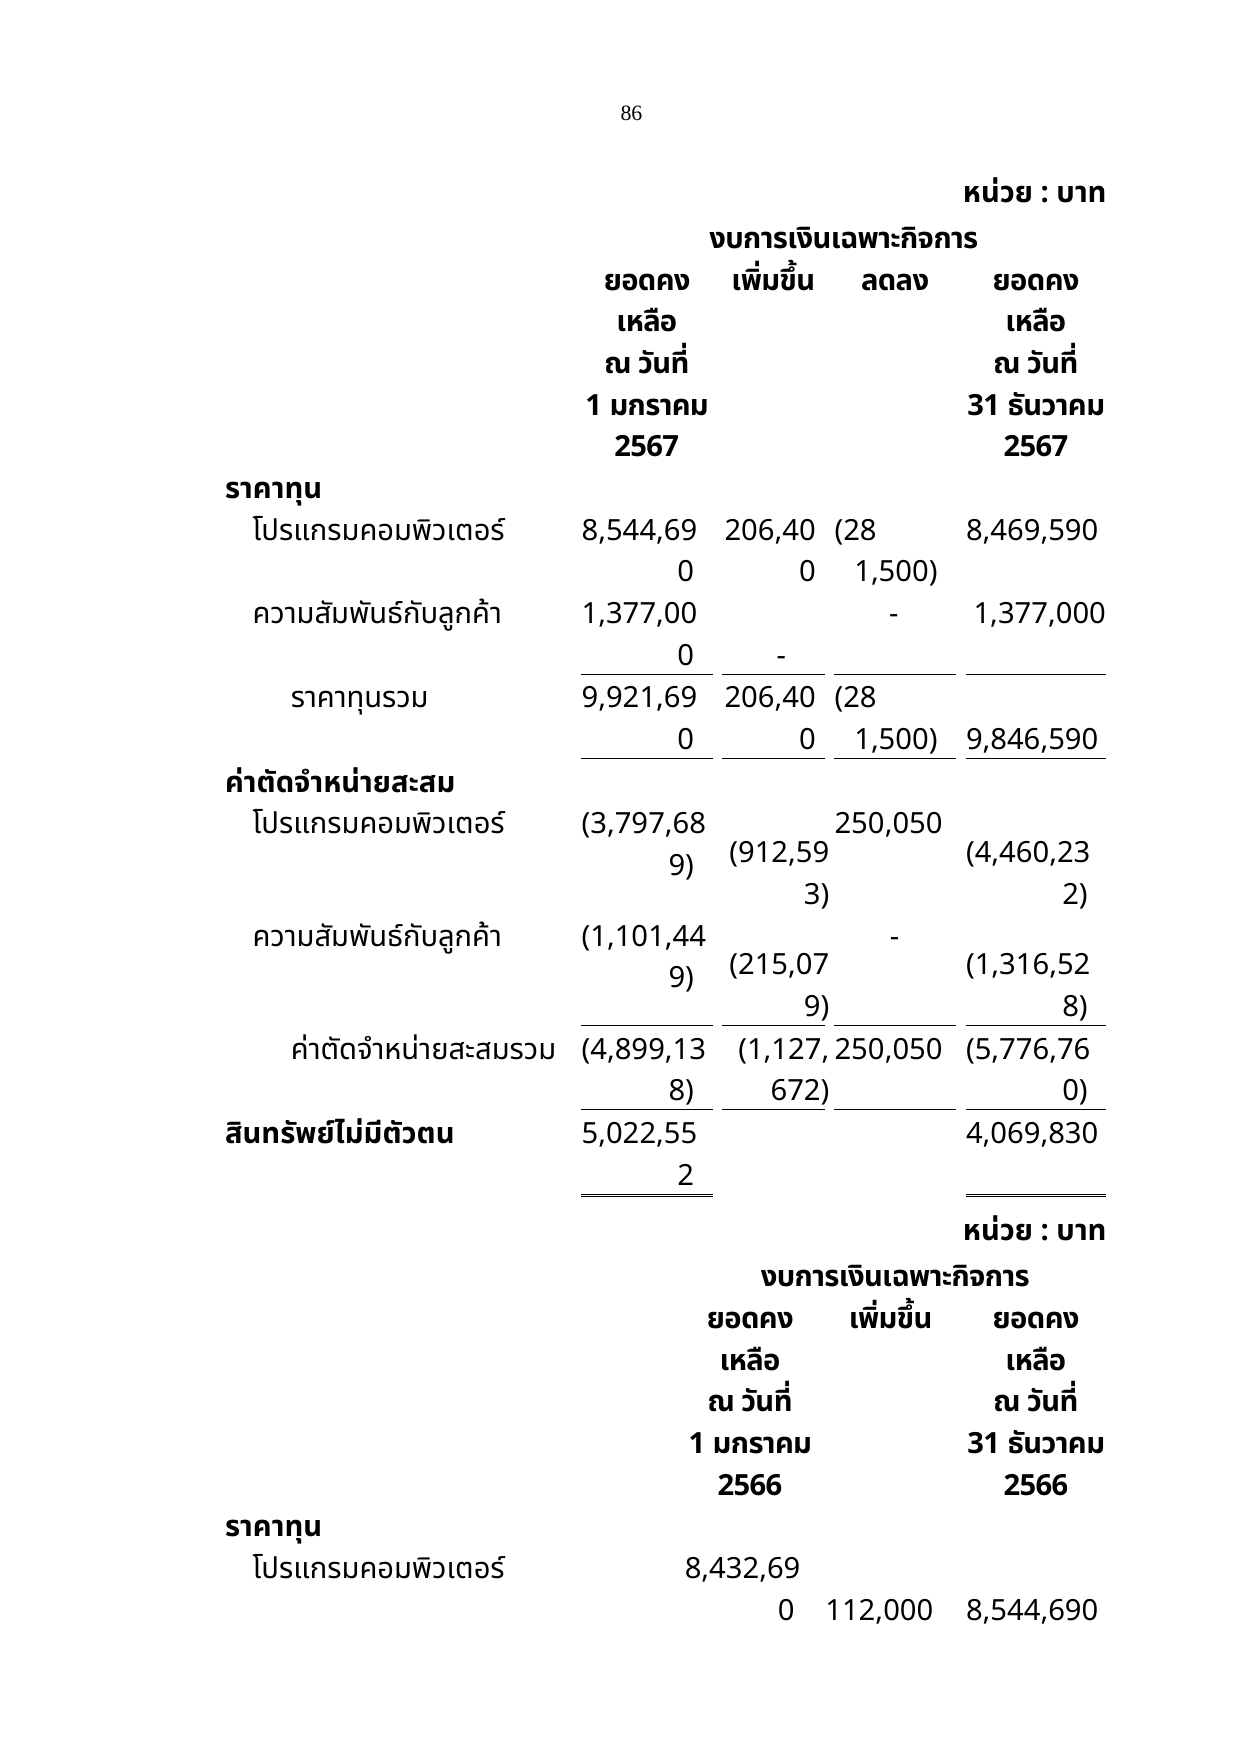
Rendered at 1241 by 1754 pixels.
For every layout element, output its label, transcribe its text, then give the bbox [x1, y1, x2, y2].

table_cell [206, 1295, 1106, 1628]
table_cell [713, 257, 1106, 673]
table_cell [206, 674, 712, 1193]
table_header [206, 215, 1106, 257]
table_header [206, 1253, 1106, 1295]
text หน่วย : บาท [207, 1209, 1106, 1253]
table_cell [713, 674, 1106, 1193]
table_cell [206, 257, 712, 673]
text หน่วย : บาท [207, 171, 1106, 215]
